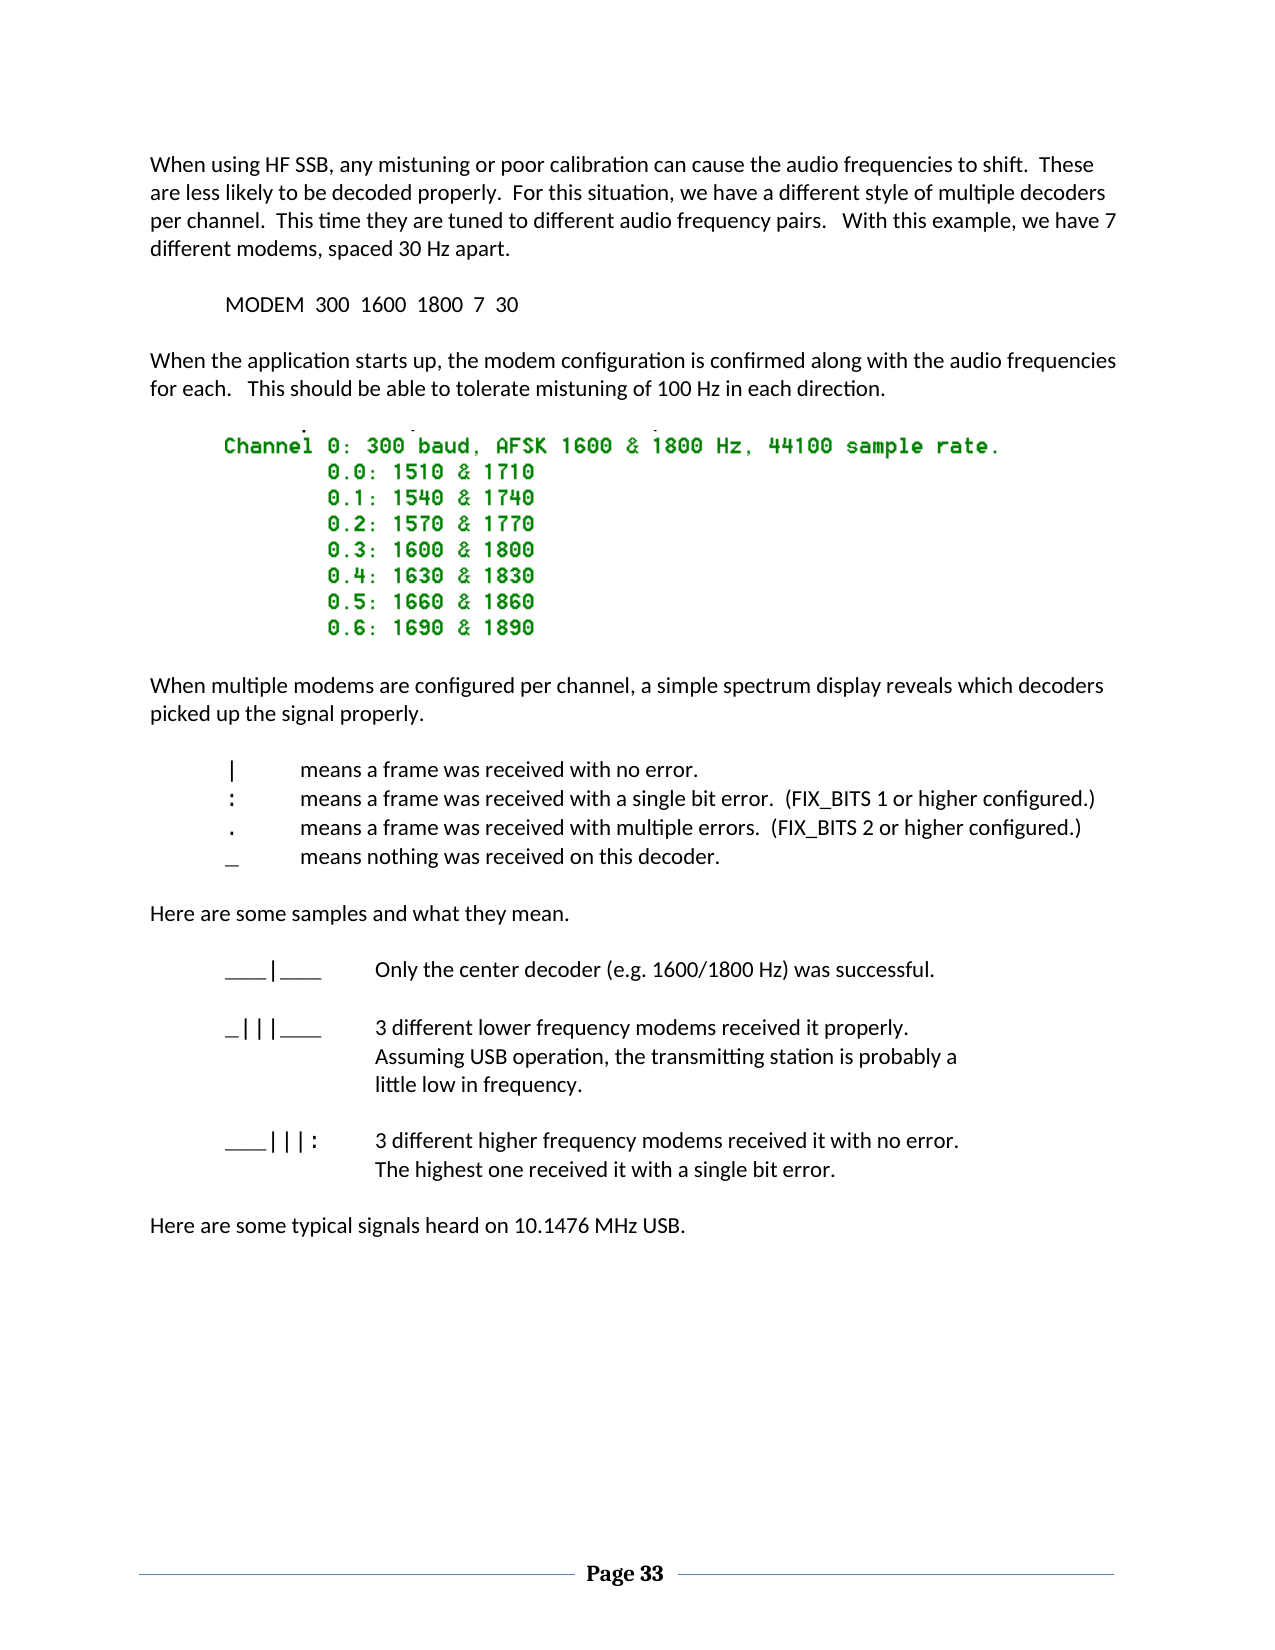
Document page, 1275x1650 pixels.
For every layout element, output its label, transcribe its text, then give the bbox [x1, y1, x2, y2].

text The highest one received it with a single bit error. [150, 1155, 1125, 1183]
text : means a frame was received with a single bit error. (FIX_BITS 1 or higher configured.) [150, 784, 1125, 813]
text Assuming USB operation, the transmitting station is probably a [150, 1042, 1125, 1070]
text ___|||: 3 different higher frequency modems received it with no error. [150, 1126, 1125, 1155]
text little low in frequency. [150, 1070, 1125, 1098]
text . means a frame was received with multiple errors. (FIX_BITS 2 or higher configured.) [150, 813, 1125, 842]
text Here are some samples and what they mean. [150, 899, 1125, 927]
text Here are some typical signals heard on 10.1476 MHz USB. [150, 1211, 1125, 1239]
picture [225, 430, 1056, 643]
text ___|___ Only the center decoder (e.g. 1600/1800 Hz) was successful. [150, 956, 1125, 985]
text When using HF SSB, any mistuning or poor calibration can cause the audio frequencies to shift. These are less likely to be decoded properly. For this situation, we have a different style of multiple decoders per channel. This time they are tuned to different audio frequency pairs. With this example, we have 7 different modems, spaced 30 Hz apart. [150, 150, 1125, 262]
text _ means nothing was received on this decoder. [150, 842, 1125, 871]
text When the application starts up, the modem configuration is confirmed along with the audio frequencies for each. This should be able to tolerate mistuning of 100 Hz in each direction. [150, 346, 1125, 402]
text | means a frame was received with no error. [150, 755, 1125, 784]
text MODEM 300 1600 1800 7 30 [150, 290, 1125, 318]
text _|||___ 3 different lower frequency modems received it properly. [150, 1013, 1125, 1042]
text When multiple modems are configured per channel, a simple spectrum display reveals which decoders picked up the signal properly. [150, 671, 1125, 727]
